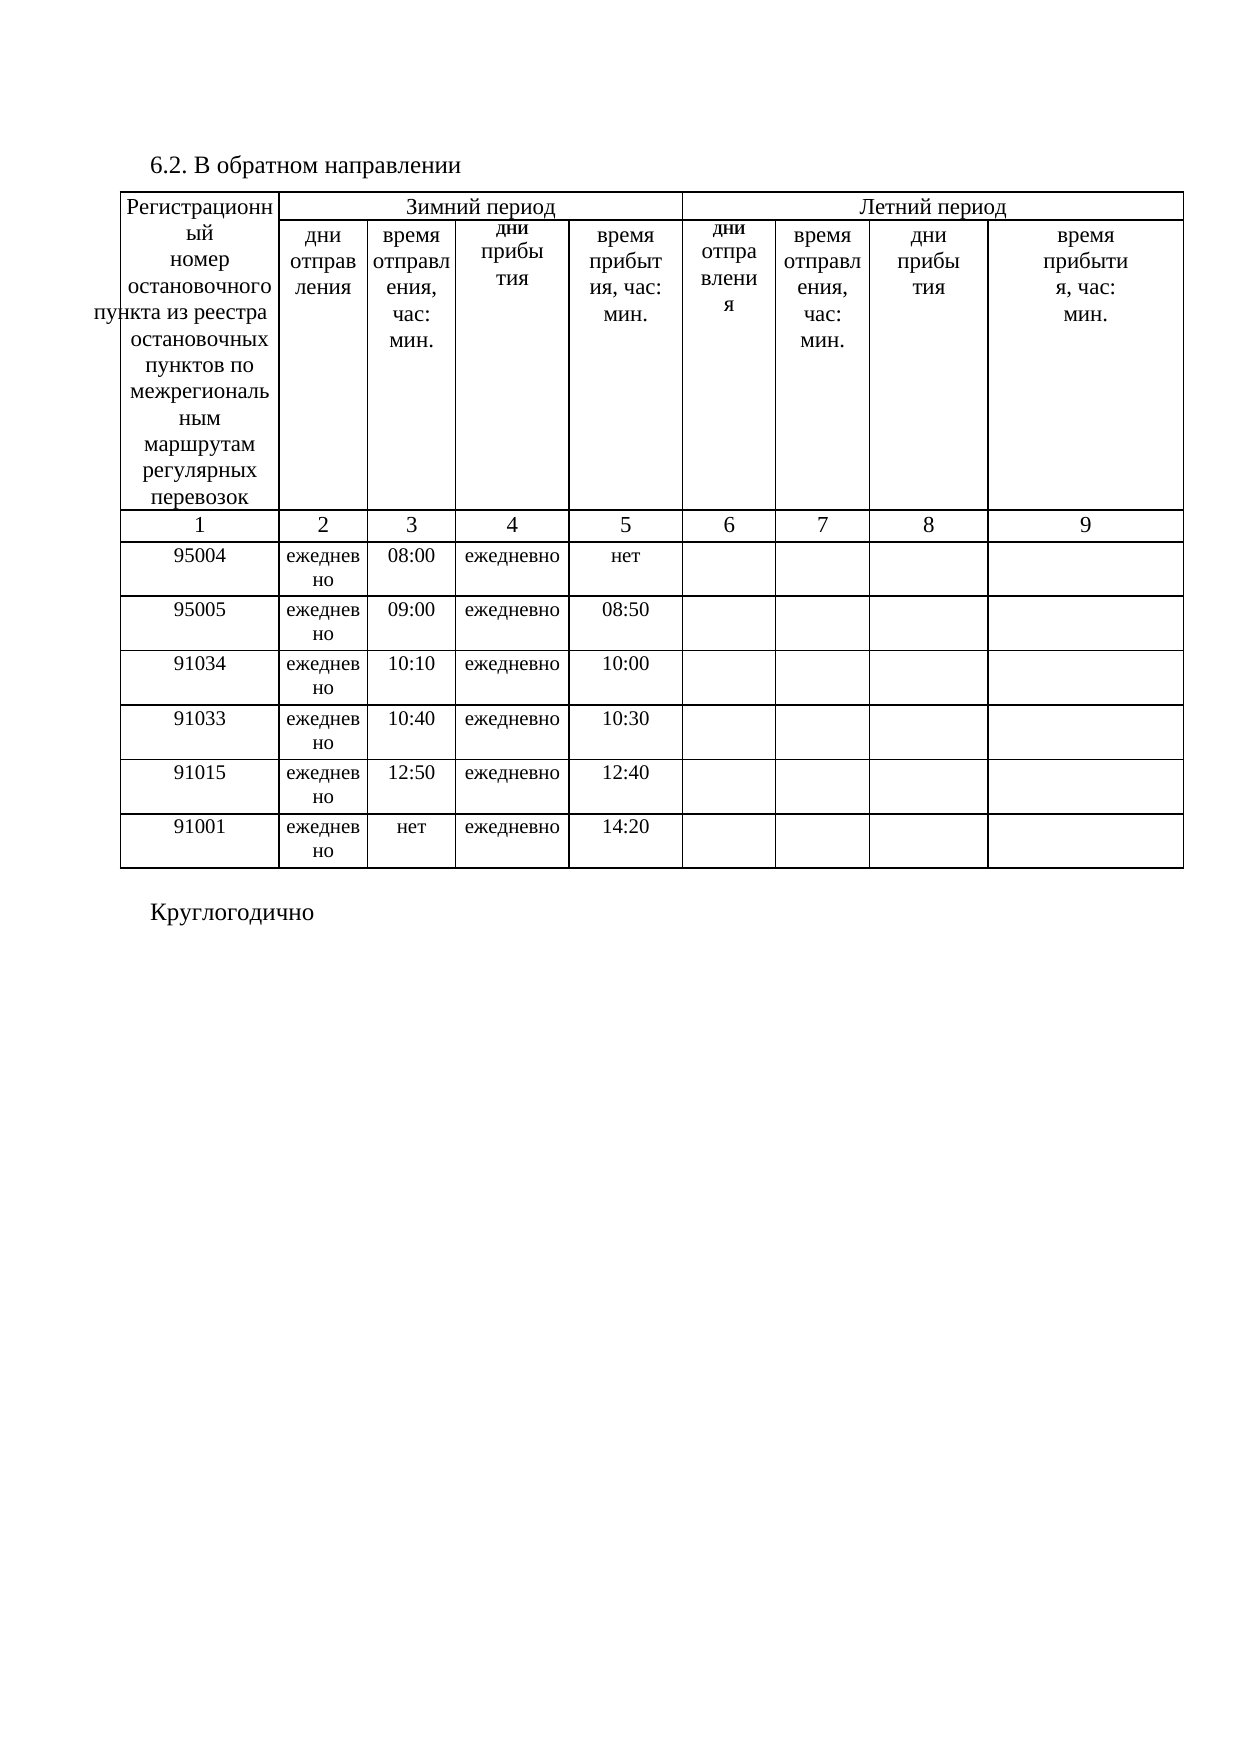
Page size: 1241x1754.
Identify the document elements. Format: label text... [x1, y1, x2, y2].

table_cell 7 [776, 511, 869, 541]
table_cell ежедневно [456, 651, 568, 704]
table_cell ежедневно [280, 651, 367, 704]
table_cell [870, 597, 987, 650]
table_cell [776, 651, 869, 704]
table_cell ежедневно [456, 760, 568, 813]
table_cell ДНИ отпра влени я [683, 221, 775, 509]
table_cell время отправл ения, час: мин. [368, 221, 455, 509]
table_cell ежедневно [456, 815, 568, 867]
table_cell [870, 543, 987, 595]
table_cell 9 [989, 511, 1183, 541]
table_cell 08:00 [368, 543, 455, 595]
table_cell 1 [121, 511, 278, 541]
table_cell [683, 597, 775, 650]
table_cell ежедневно [280, 597, 367, 650]
table_cell [683, 543, 775, 595]
table_cell 12:50 [368, 760, 455, 813]
table_cell нет [368, 815, 455, 867]
table_cell ежедневно [456, 597, 568, 650]
table_cell 95005 [121, 597, 278, 650]
table_cell [776, 543, 869, 595]
table_cell [870, 760, 987, 813]
table_cell время отправл ения, час: мин. [776, 221, 869, 509]
table_cell [776, 760, 869, 813]
table_header Регистрационный номер остановочного пункта из реестра остановочных пунктов по межрегиональным маршрутам регулярных перевозок [121, 193, 278, 509]
text Круглогодично [150, 897, 1090, 926]
table_cell 91034 [121, 651, 278, 704]
table_cell [989, 543, 1183, 595]
table_cell [870, 651, 987, 704]
table_header Летний период [683, 193, 1183, 219]
table_cell 10:10 [368, 651, 455, 704]
table_cell [683, 815, 775, 867]
table_cell ежедневно [456, 706, 568, 758]
table_cell время прибыти я, час: мин. [989, 221, 1183, 509]
table_cell 10:00 [570, 651, 682, 704]
table_cell ежедневно [280, 543, 367, 595]
table_cell 91015 [121, 760, 278, 813]
table_cell [870, 815, 987, 867]
table_cell [776, 706, 869, 758]
table_cell 95004 [121, 543, 278, 595]
table_cell 10:40 [368, 706, 455, 758]
table_cell дни отправ ления [280, 221, 367, 509]
table_cell ДНИ прибы тия [456, 221, 568, 509]
table_cell 3 [368, 511, 455, 541]
table_cell [989, 706, 1183, 758]
table_cell 14:20 [570, 815, 682, 867]
table_cell 91033 [121, 706, 278, 758]
table_cell ежедневно [280, 706, 367, 758]
table_cell 4 [456, 511, 568, 541]
table_cell [989, 651, 1183, 704]
table_cell 8 [870, 511, 987, 541]
table_cell 09:00 [368, 597, 455, 650]
table_cell нет [570, 543, 682, 595]
table_cell 6 [683, 511, 775, 541]
table_cell [989, 815, 1183, 867]
table_cell [989, 760, 1183, 813]
table_cell [683, 651, 775, 704]
table_cell 91001 [121, 815, 278, 867]
table_cell [776, 597, 869, 650]
table_cell [989, 597, 1183, 650]
text 6.2. В обратном направлении [150, 150, 1090, 179]
table_cell 2 [280, 511, 367, 541]
table_cell [683, 760, 775, 813]
table_cell дни прибы тия [870, 221, 987, 509]
table_cell 10:30 [570, 706, 682, 758]
table_cell 08:50 [570, 597, 682, 650]
table_cell 12:40 [570, 760, 682, 813]
table_header Зимний период [280, 193, 682, 219]
table_cell ежедневно [280, 760, 367, 813]
table_cell время прибыт ия, час: мин. [570, 221, 682, 509]
table_cell [776, 815, 869, 867]
table_cell [683, 706, 775, 758]
table_cell [870, 706, 987, 758]
table_cell ежедневно [456, 543, 568, 595]
table_cell 5 [570, 511, 682, 541]
table_cell ежедневно [280, 815, 367, 867]
